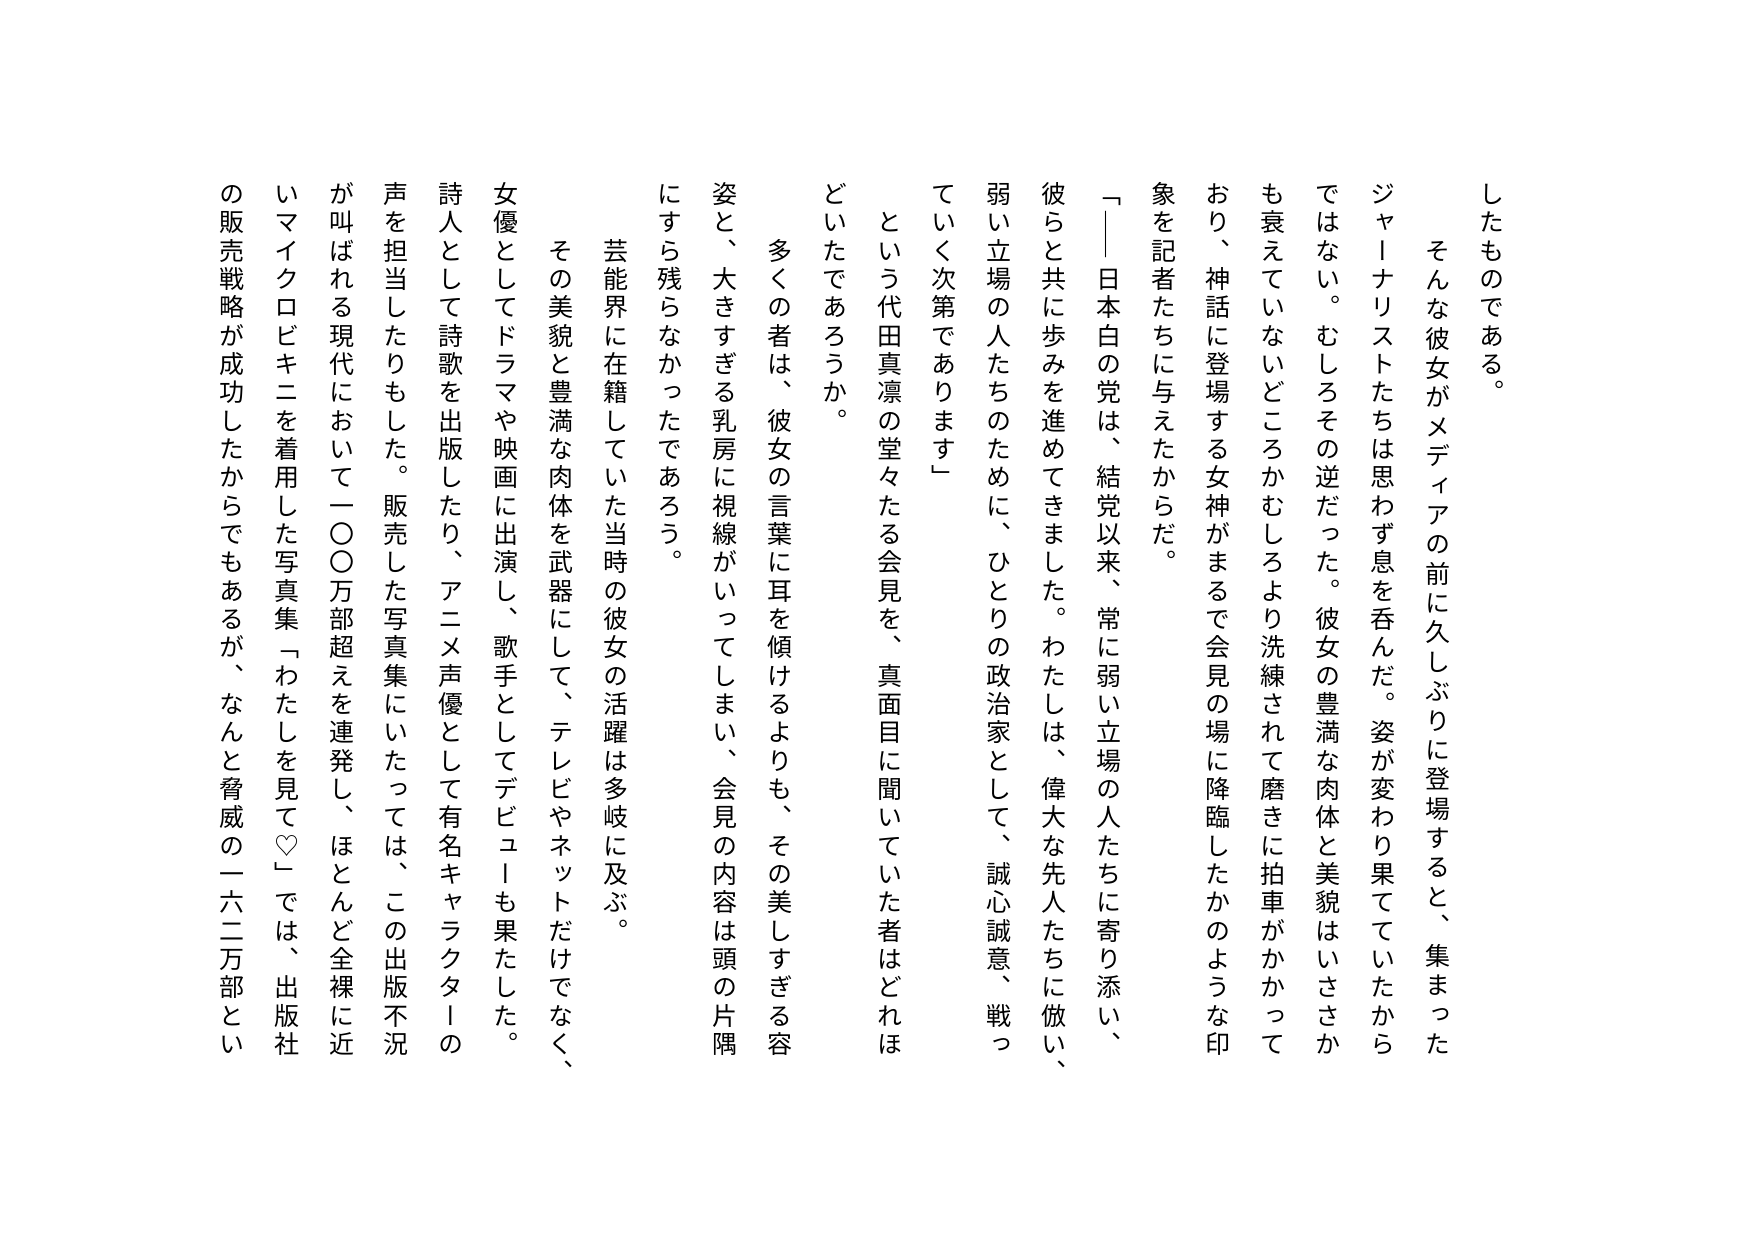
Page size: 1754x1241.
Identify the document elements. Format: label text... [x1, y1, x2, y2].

text 多くの者は、彼女の言葉に耳を傾けるよりも、その美しすぎる容姿と、大きすぎる乳房に視線がいってしまい、会見の内容は頭の片隅にすら残らなかったであろう。 [643, 181, 807, 1059]
text 芸能界に在籍していた当時の彼女の活躍は多岐に及ぶ。 [588, 181, 643, 1059]
text そんな彼女がメディアの前に久しぶりに登場すると、集まったジャーナリストたちは思わず息を呑んだ。姿が変わり果てていたからではない。むしろその逆だった。彼女の豊満な肉体と美貌はいささかも衰えていないどころかむしろより洗練されて磨きに拍車がかかっており、神話に登場する女神がまるで会見の場に降臨したかのような印象を記者たちに与えたからだ。 [1136, 181, 1465, 1059]
text という代田真凛の堂々たる会見を、真面目に聞いていた者はどれほどいたであろうか。 [807, 181, 917, 1059]
text 「――日本白の党は、結党以来、常に弱い立場の人たちに寄り添い、彼らと共に歩みを進めてきました。わたしは、偉大な先人たちに倣い、弱い立場の人たちのために、ひとりの政治家として、誠心誠意、戦っていく次第であります」 [917, 181, 1136, 1059]
